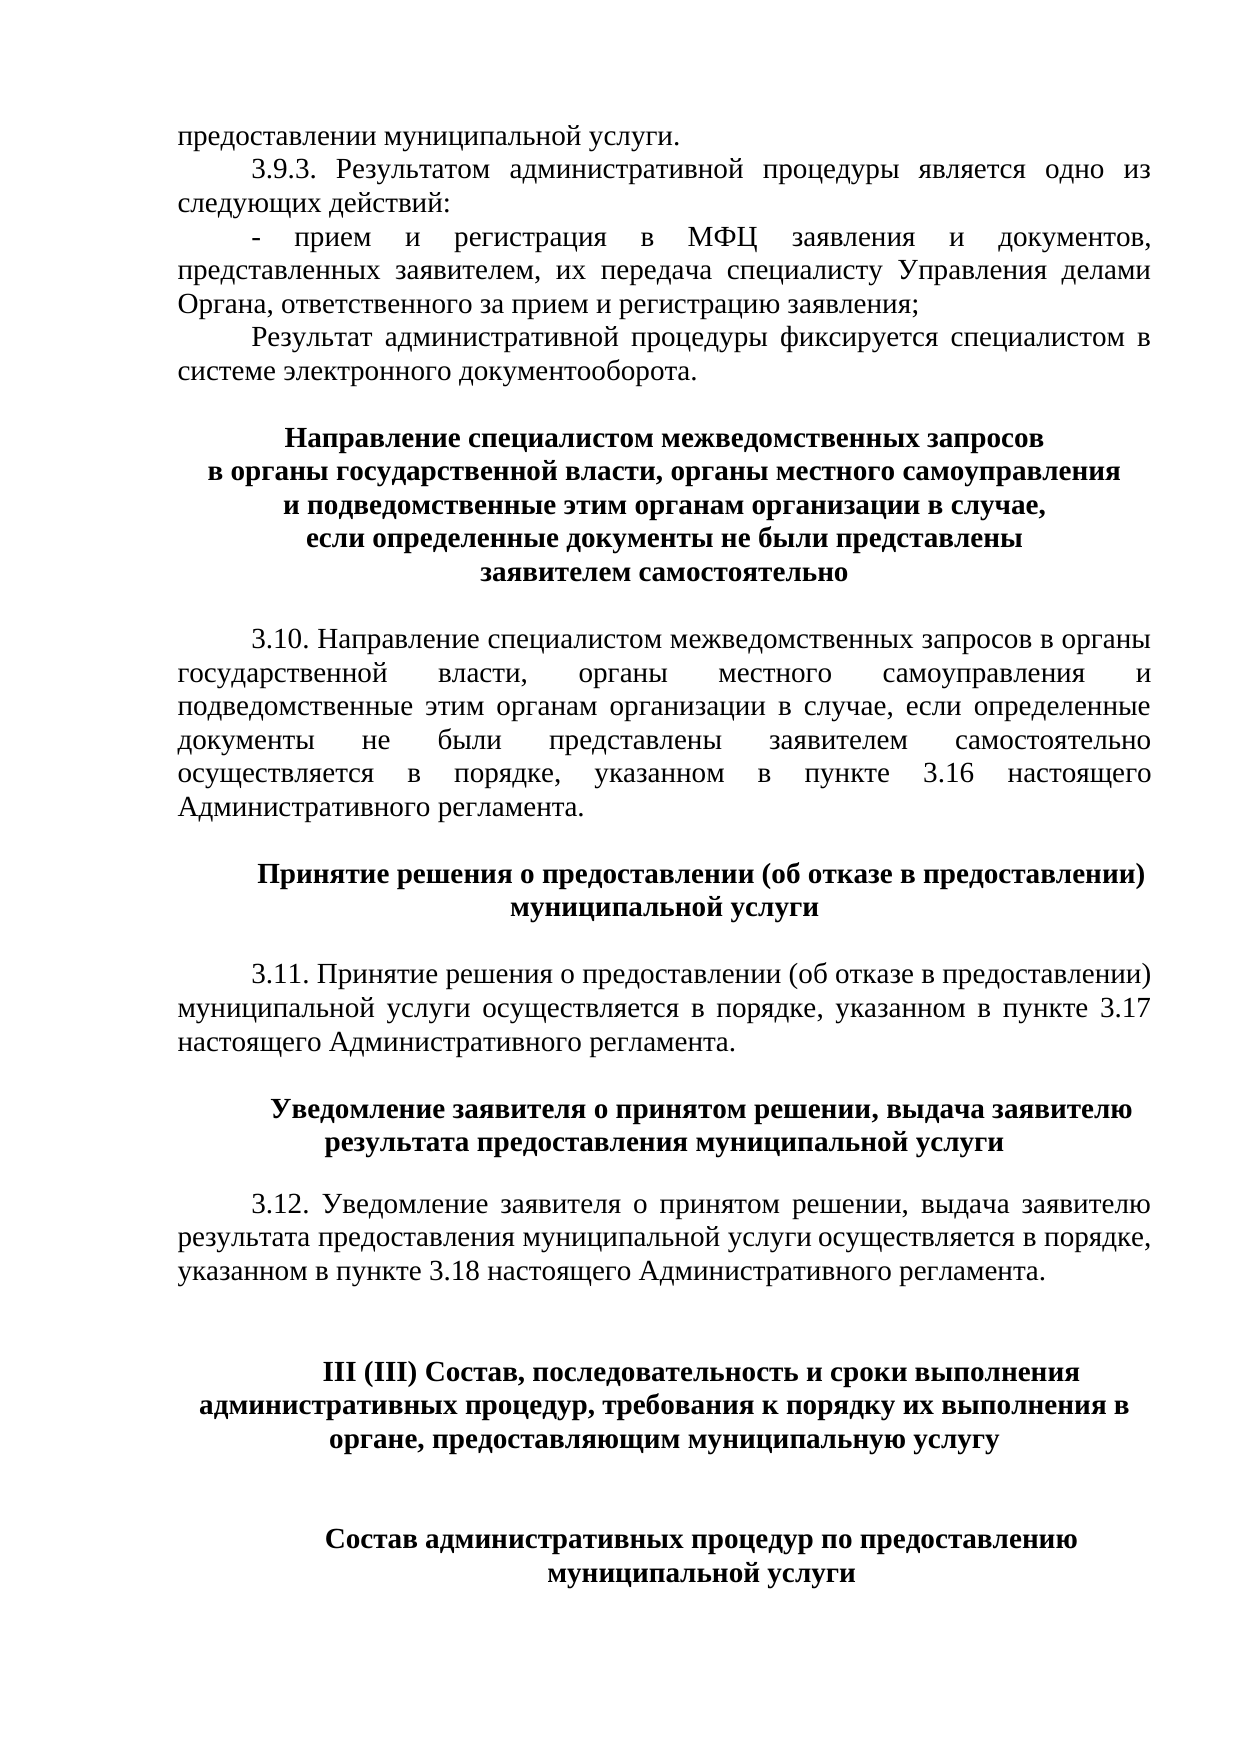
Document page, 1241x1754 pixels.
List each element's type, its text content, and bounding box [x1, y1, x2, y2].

text 3.11. Принятие решения о предоставлении (об отказе в предоставлении) муниципальной услуги осуществляется в порядке, указанном в пункте 3.17 настоящего Административного регламента. [177, 957, 1152, 1057]
text заявителем самостоятельно [177, 554, 1152, 588]
text в органы государственной власти, органы местного самоуправления [177, 453, 1152, 487]
text III (III) Состав, последовательность и сроки выполнения административных процедур, требования к порядку их выполнения в органе, предоставляющим муниципальную услугу [177, 1354, 1152, 1454]
text 3.10. Направление специалистом межведомственных запросов в органы государственной власти, органы местного самоуправления и подведомственные этим органам организации в случае, если определенные документы не были представлены заявителем самостоятельно осуществляется в порядке, указанном в пункте 3.16 настоящего Административного регламента. [177, 621, 1152, 822]
text Уведомление заявителя о принятом решении, выдача заявителю результата предоставления муниципальной услуги [177, 1091, 1152, 1158]
text Состав административных процедур по предоставлению [177, 1521, 1152, 1555]
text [177, 118, 1152, 152]
text Результат административной процедуры фиксируется специалистом в системе электронного документооборота. [177, 319, 1152, 386]
text и подведомственные этим органам организации в случае, [177, 487, 1152, 521]
text 3.9.3. Результатом административной процедуры является одно из следующих действий: [177, 152, 1152, 219]
text Направление специалистом межведомственных запросов [177, 420, 1152, 453]
text муниципальной услуги [177, 1555, 1152, 1588]
text если определенные документы не были представлены [177, 521, 1152, 554]
text Принятие решения о предоставлении (об отказе в предоставлении) муниципальной услуги [177, 856, 1152, 923]
text - прием и регистрация в МФЦ заявления и документов, представленных заявителем, их передача специалисту Управления делами Органа, ответственного за прием и регистрацию заявления; [177, 219, 1152, 319]
text 3.12. Уведомление заявителя о принятом решении, выдача заявителю результата предоставления муниципальной услуги осуществляется в порядке, указанном в пункте 3.18 настоящего Административного регламента. [177, 1186, 1152, 1287]
